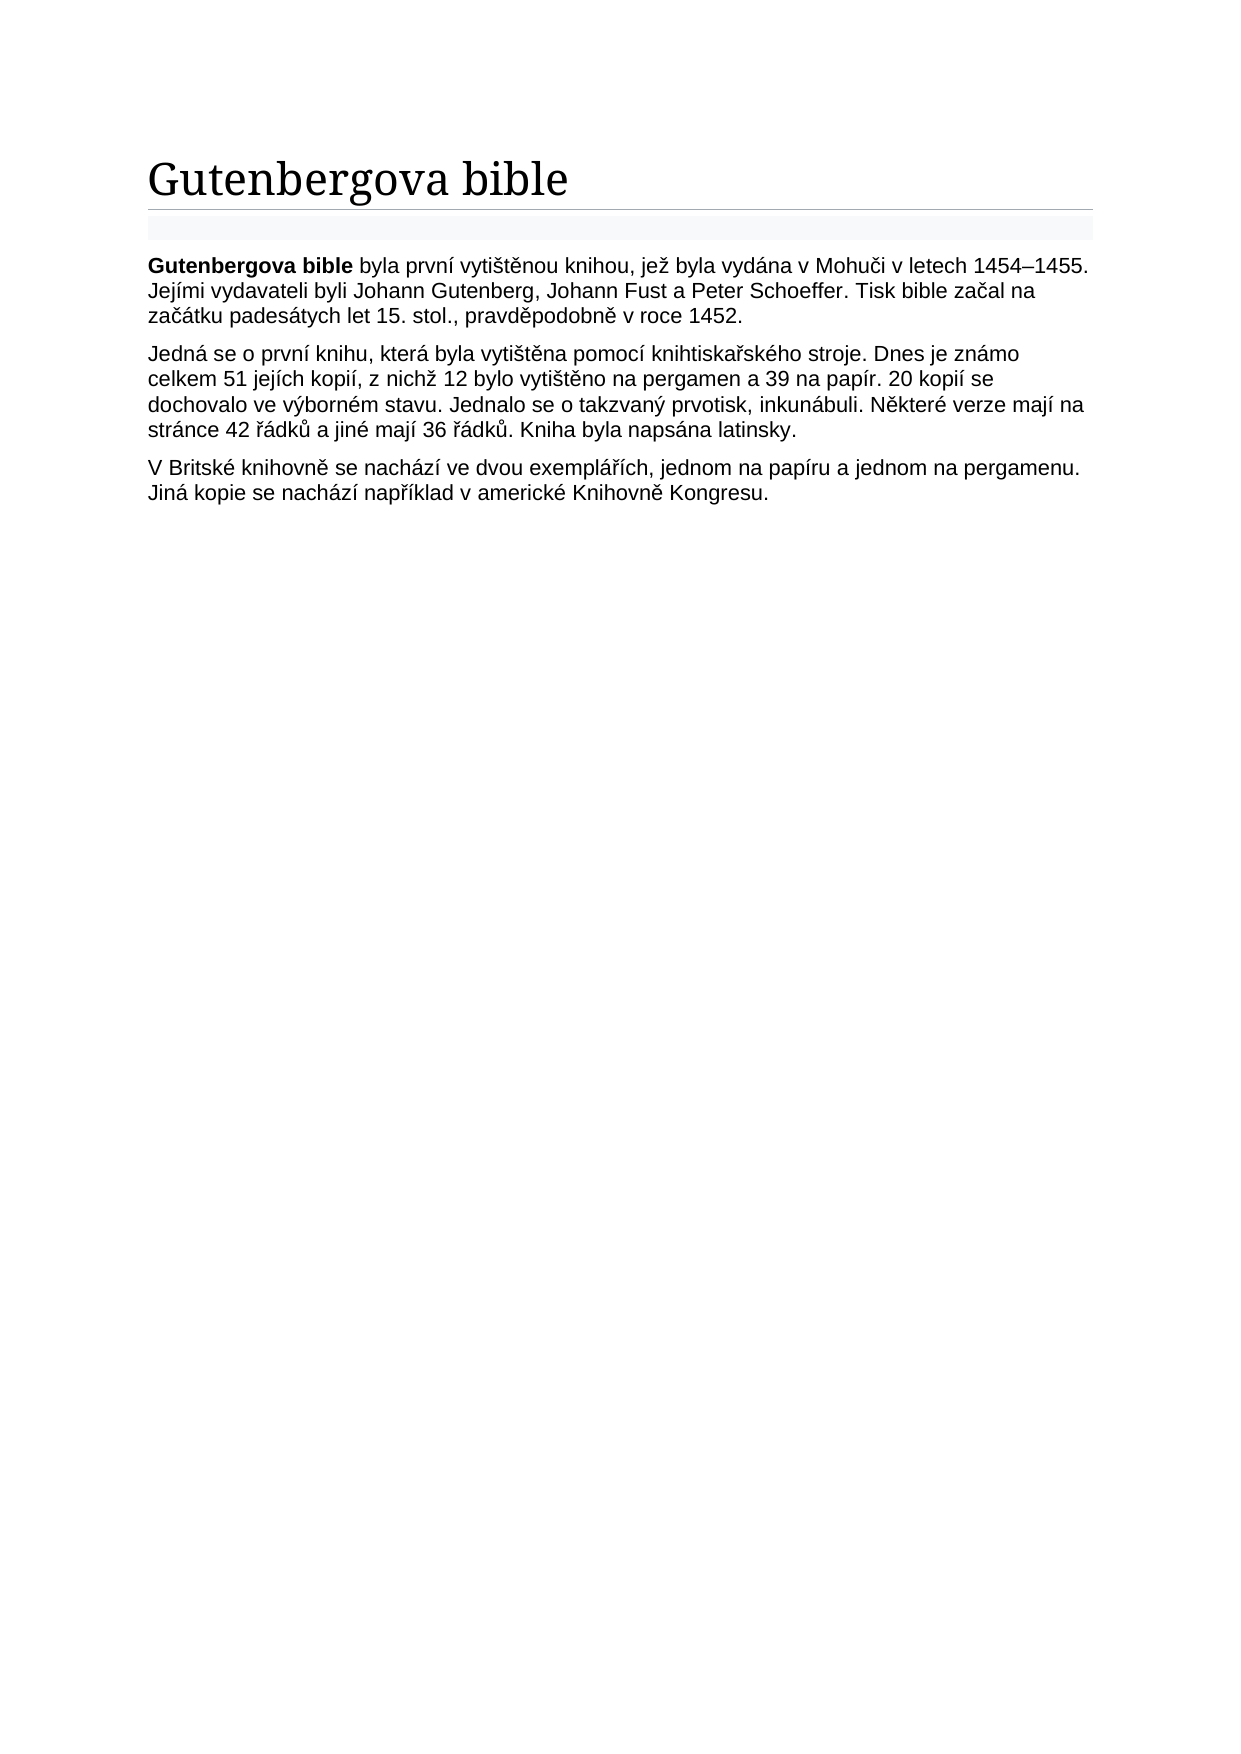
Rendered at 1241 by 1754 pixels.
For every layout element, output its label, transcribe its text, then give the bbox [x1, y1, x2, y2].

text Jedná se o první knihu, která byla vytištěna pomocí knihtiskařského stroje. Dnes je známo celkem 51 jejích kopií, z nichž 12 bylo vytištěno na pergamen a 39 na papír. 20 kopií se dochovalo ve výborném stavu. Jednalo se o takzvaný prvotisk, inkunábuli. Některé verze mají na stránce 42 řádků a jiné mají 36 řádků. Kniha byla napsána latinsky. [148, 341, 1093, 442]
text Gutenbergova bible byla první vytištěnou knihou, jež byla vydána v Mohuči v letech 1454–1455. Jejími vydavateli byli Johann Gutenberg, Johann Fust a Peter Schoeffer. Tisk bible začal na začátku padesátych let 15. stol., pravděpodobně v roce 1452. [148, 253, 1093, 328]
text V Britské knihovně se nachází ve dvou exemplářích, jednom na papíru a jednom na pergamenu. Jiná kopie se nachází například v americké Knihovně Kongresu. [148, 454, 1093, 505]
text Gutenbergova bible [148, 148, 1093, 209]
